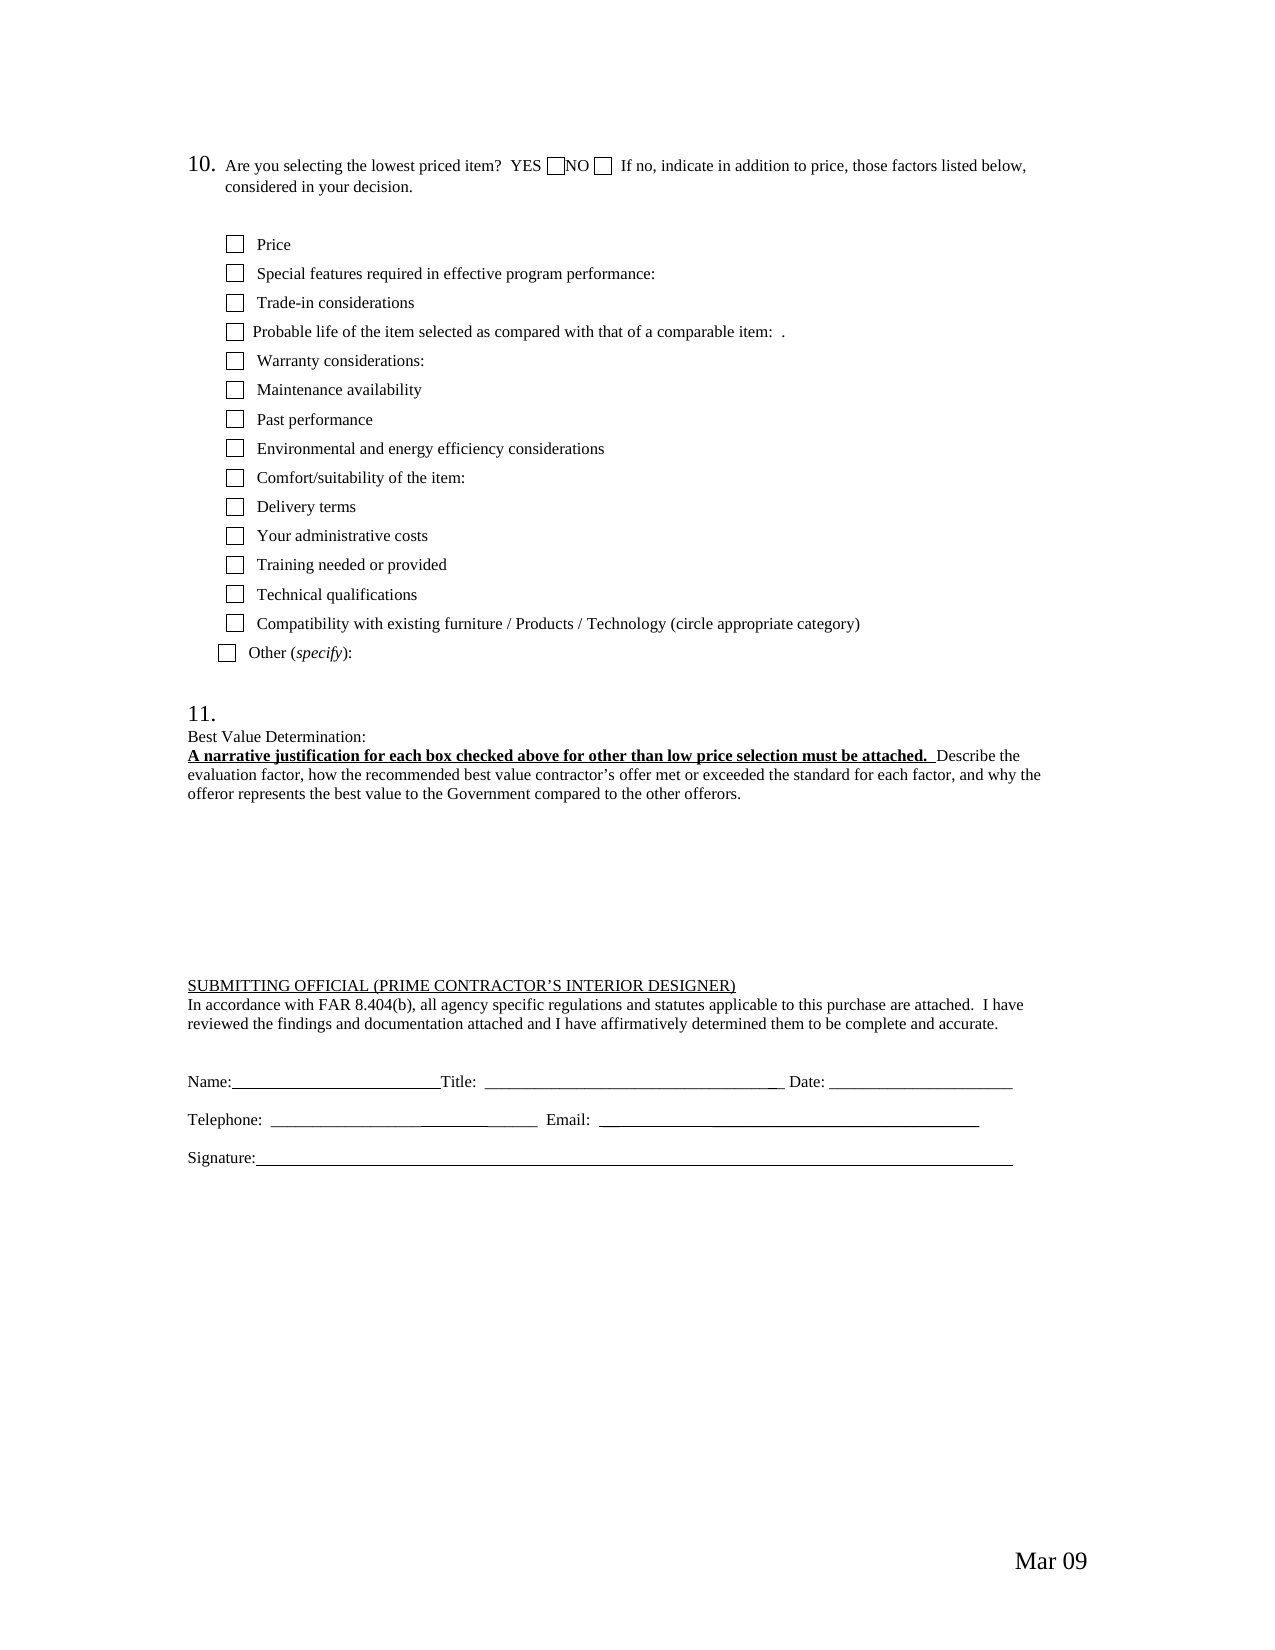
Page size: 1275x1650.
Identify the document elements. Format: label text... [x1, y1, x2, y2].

text Comfort/suitability of the item: [225, 468, 1087, 487]
text Technical qualifications [225, 584, 1087, 603]
text In accordance with FAR 8.404(b), all agency specific regulations and statutes applicable to this purchase are attached. I have reviewed the findings and documentation attached and I have affirmatively determined them to be complete and accurate. [187, 995, 1087, 1033]
text A narrative justification for each box checked above for other than low price selection must be attached. Describe the evaluation factor, how the recommended best value contractor’s offer met or exceeded the standard for each factor, and why the offeror represents the best value to the Government compared to the other offerors. [187, 746, 1087, 803]
text Training needed or provided [225, 555, 1087, 574]
text Best Value Determination: [187, 726, 1087, 746]
list Are you selecting the lowest priced item? YES NO If no, indicate in addition to price, those factors listed below, considered in your decision. [187, 150, 1087, 196]
text Environmental and energy efficiency considerations [225, 438, 1087, 458]
text Maintenance availability [225, 380, 1087, 399]
text Warranty considerations: [225, 351, 1087, 370]
text SUBMITTING OFFICIAL (PRIME CONTRACTOR’S INTERIOR DESIGNER) [187, 976, 1087, 995]
text Name: Title: ____________________________________ Date: ______________________ [187, 1071, 1087, 1091]
text Probable life of the item selected as compared with that of a comparable item: . [225, 322, 1087, 341]
text Price [225, 234, 1087, 253]
text Delivery terms [225, 497, 1087, 516]
text Past performance [225, 409, 1087, 428]
text Telephone: __________________ ______ Email: __ ________________________________ [187, 1110, 1087, 1129]
text Compatibility with existing furniture / Products / Technology (circle appropriate category) [225, 613, 1087, 633]
text Your administrative costs [225, 526, 1087, 545]
text Special features required in effective program performance: [225, 263, 1087, 283]
text Trade-in considerations [225, 293, 1087, 312]
text Other (specify): [187, 643, 1087, 662]
text Signature: [187, 1148, 1087, 1167]
